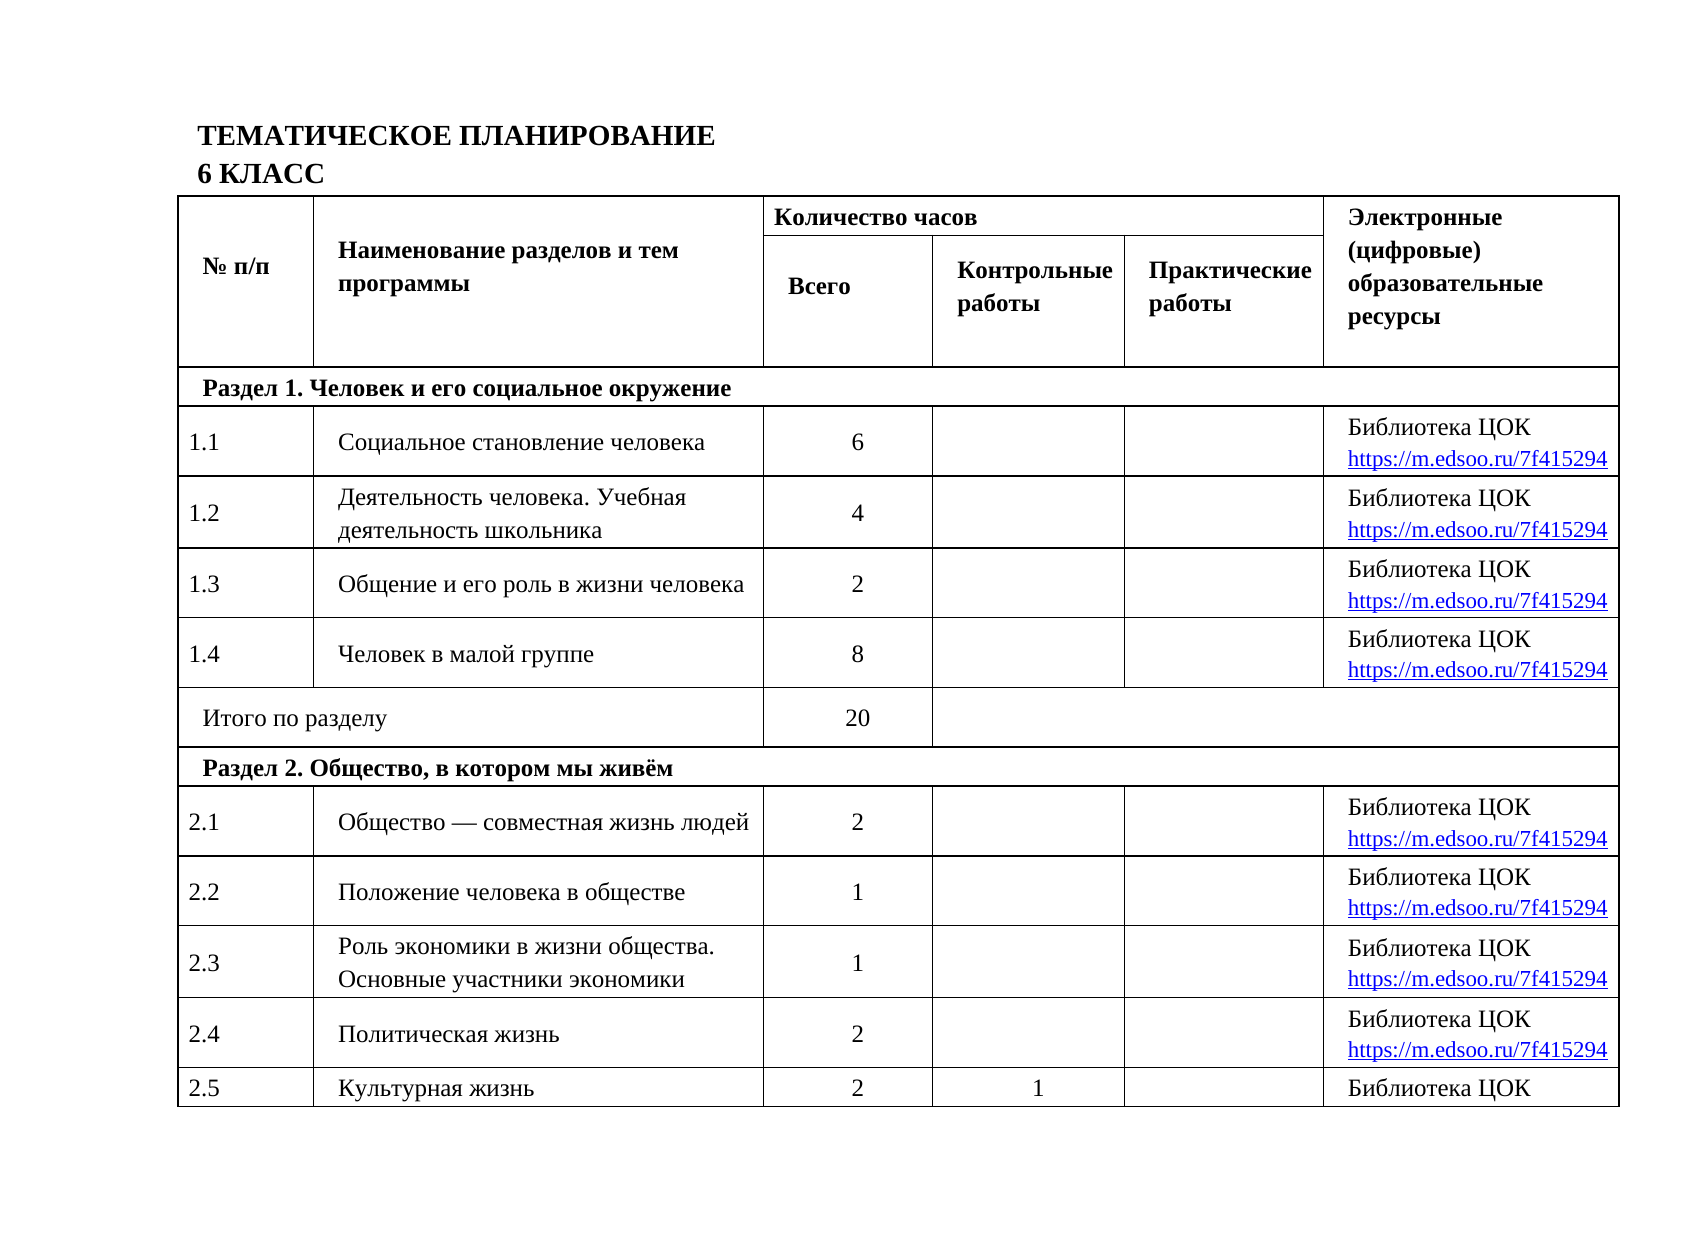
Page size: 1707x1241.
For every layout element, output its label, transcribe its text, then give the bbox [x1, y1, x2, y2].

table_cell 2.1 [179, 787, 313, 855]
table_cell [1125, 998, 1323, 1066]
table_cell 2 [764, 787, 932, 855]
table_cell Раздел 1. Человек и его социальное окружение [179, 368, 1618, 405]
table_cell Раздел 2. Общество, в котором мы живём [179, 748, 1618, 785]
table_cell 2.2 [179, 857, 313, 924]
table_cell Социальное становление человека [314, 407, 763, 475]
table_cell [933, 477, 1124, 547]
table_cell [933, 549, 1124, 617]
table_cell 2.4 [179, 998, 313, 1066]
table_cell Итого по разделу [179, 688, 763, 746]
table_cell [933, 787, 1124, 855]
table_cell Положение человека в обществе [314, 857, 763, 924]
table_cell 8 [764, 618, 932, 686]
table_header № п/п [179, 197, 313, 366]
table_cell Библиотека ЦОК https://m.edsoo.ru/7f415294 [1324, 407, 1618, 475]
table_cell [933, 407, 1124, 475]
table_header Количество часов [764, 197, 1323, 234]
table_cell [1125, 787, 1323, 855]
table_cell [1125, 407, 1323, 475]
table_cell [1125, 1068, 1323, 1106]
table_cell Политическая жизнь [314, 998, 763, 1066]
table_cell Библиотека ЦОК https://m.edsoo.ru/7f415294 [1324, 549, 1618, 617]
table_cell [1125, 618, 1323, 686]
table_cell 2 [764, 549, 932, 617]
table_cell 1.4 [179, 618, 313, 686]
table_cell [1324, 926, 1618, 997]
table_cell Деятельность человека. Учебная деятельность школьника [314, 477, 763, 547]
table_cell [1324, 998, 1618, 1066]
table_cell Библиотека ЦОК https://m.edsoo.ru/7f415294 [1324, 618, 1618, 686]
table_cell 2 [764, 998, 932, 1066]
table_cell Практические работы [1125, 236, 1323, 366]
table_cell [933, 688, 1618, 746]
table_cell [1125, 549, 1323, 617]
table_cell Культурная жизнь [314, 1068, 763, 1106]
table_cell 1.2 [179, 477, 313, 547]
table_cell 6 [764, 407, 932, 475]
table_cell Библиотека ЦОК https://m.edsoo.ru/7f415294 [1324, 787, 1618, 855]
table_cell Библиотека ЦОК https://m.edsoo.ru/7f415294 [1324, 477, 1618, 547]
table_cell Общение и его роль в жизни человека [314, 549, 763, 617]
table_cell [933, 857, 1124, 924]
table_cell 1.1 [179, 407, 313, 475]
table_cell 1.3 [179, 549, 313, 617]
table_cell Роль экономики в жизни общества. Основные участники экономики [314, 926, 763, 997]
table_cell Библиотека ЦОК https://m.edsoo.ru/7f415294 [1324, 857, 1618, 924]
text ТЕМАТИЧЕСКОЕ ПЛАНИРОВАНИЕ [190, 118, 1618, 152]
table_cell 20 [764, 688, 932, 746]
table_cell 1 [764, 926, 932, 997]
table_cell Общество — совместная жизнь людей [314, 787, 763, 855]
table_cell [1125, 926, 1323, 997]
text 6 КЛАСС [190, 157, 1618, 190]
table_header Электронные (цифровые) образовательные ресурсы [1324, 197, 1618, 366]
table_cell Контрольные работы [933, 236, 1124, 366]
table_cell 2.5 [179, 1068, 313, 1106]
table_cell Всего [764, 236, 932, 366]
table_cell [933, 618, 1124, 686]
table_cell 1 [764, 857, 932, 924]
table_cell [933, 998, 1124, 1066]
table_cell [1125, 477, 1323, 547]
table_cell [1125, 857, 1323, 924]
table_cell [1324, 1068, 1618, 1106]
table_cell 4 [764, 477, 932, 547]
table_cell 2.3 [179, 926, 313, 997]
table_cell [933, 926, 1124, 997]
table_cell 1 [933, 1068, 1124, 1106]
table_cell 2 [764, 1068, 932, 1106]
table_cell Человек в малой группе [314, 618, 763, 686]
table_header Наименование разделов и тем программы [314, 197, 763, 366]
